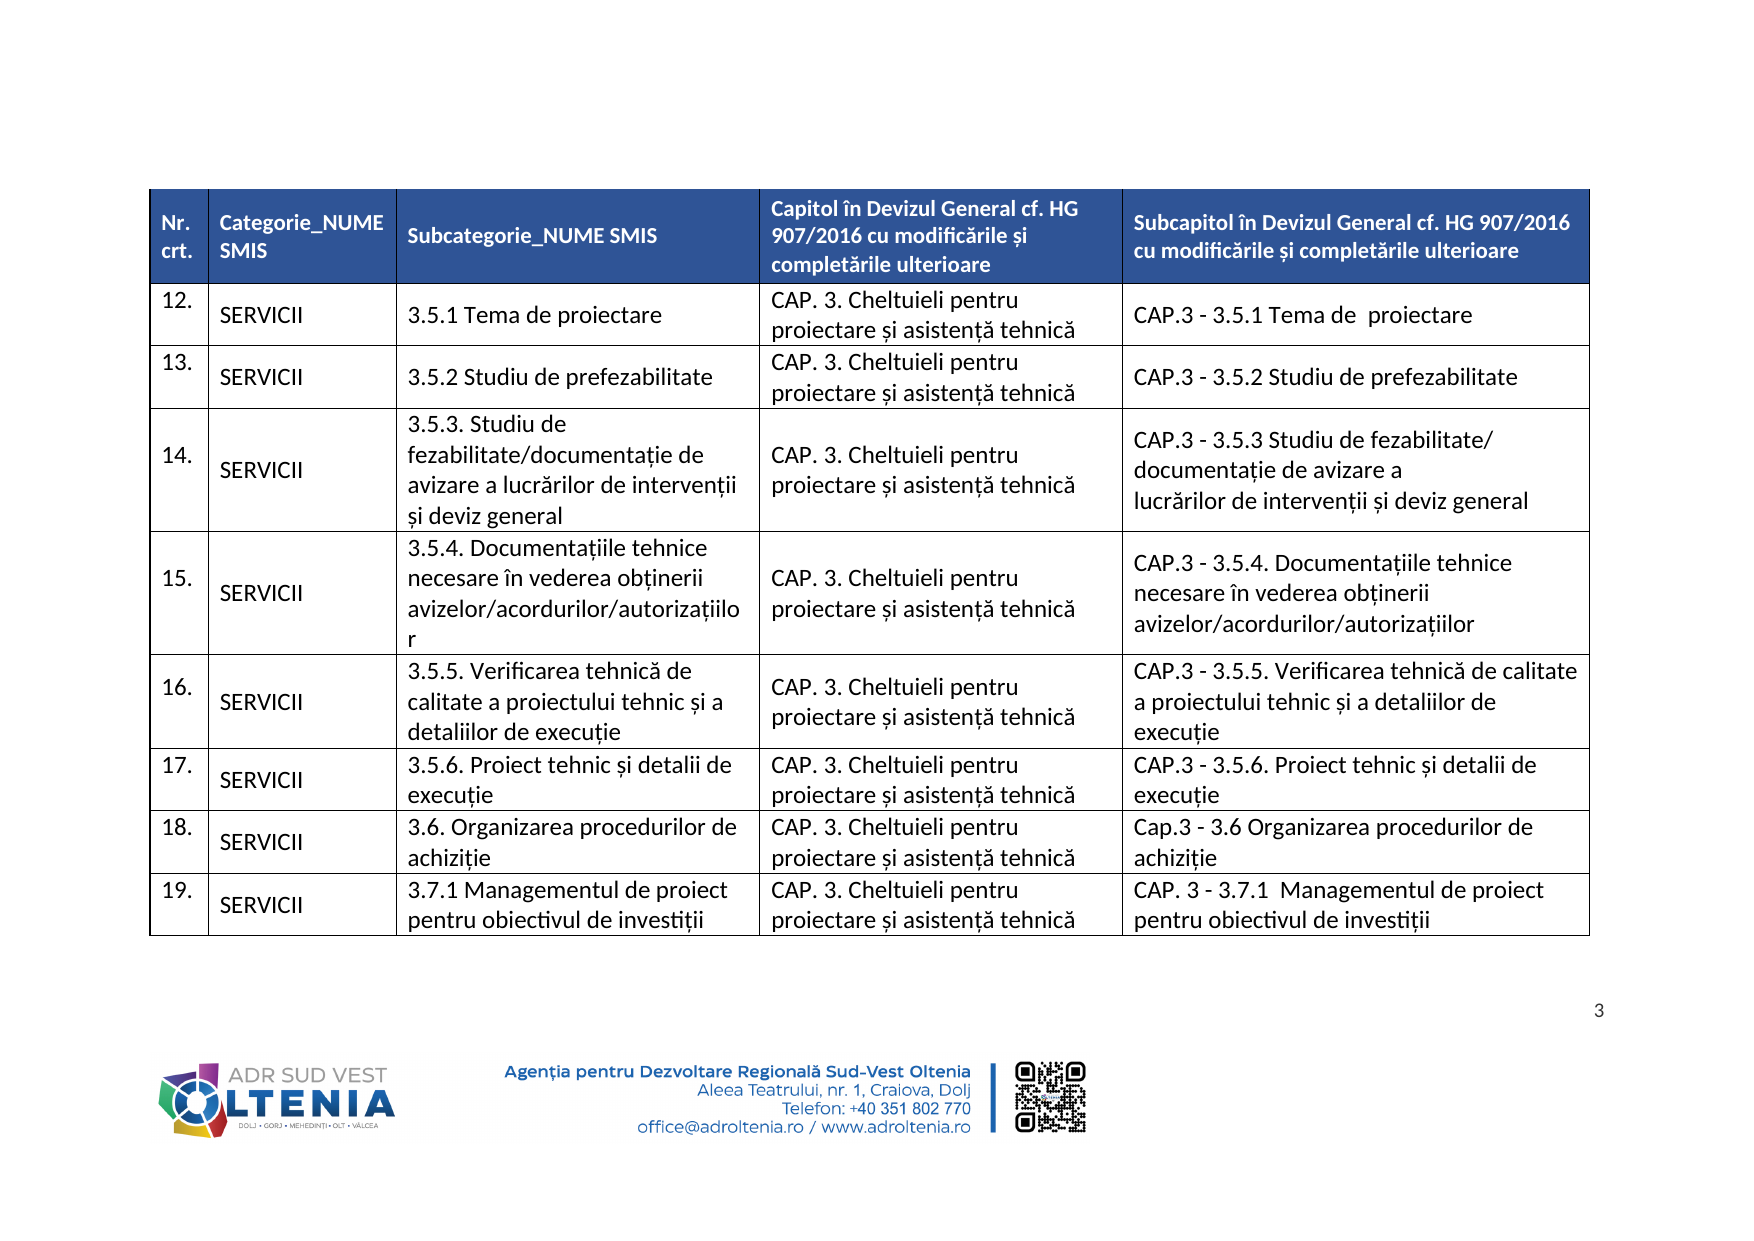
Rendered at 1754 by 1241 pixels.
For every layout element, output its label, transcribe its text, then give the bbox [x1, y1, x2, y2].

table_cell CAP. 3. Cheltuieli pentru proiectare și asistență tehnică [760, 346, 1122, 408]
table_cell CAP.3 - 3.5.5. Verificarea tehnică de calitate a proiectului tehnic și a detaliilor de execuție [1123, 655, 1589, 748]
table_cell 3.5.4. Documentațiile tehnice necesare în vederea obținerii avizelor/acordurilor/autorizațiilor [397, 532, 759, 654]
table_cell SERVICII [209, 532, 396, 654]
table_cell CAP. 3. Cheltuieli pentru proiectare și asistență tehnică [760, 532, 1122, 654]
table_cell SERVICII [209, 811, 396, 873]
table_cell CAP. 3. Cheltuieli pentru proiectare și asistență tehnică [760, 811, 1122, 873]
table_cell CAP. 3. Cheltuieli pentru proiectare și asistență tehnică [760, 284, 1122, 345]
table_header Capitol în Devizul General cf. HG 907/2016 cu modificările și completările ulterioare [760, 189, 1122, 283]
table_cell [151, 409, 208, 531]
table_cell CAP. 3. Cheltuieli pentru proiectare și asistență tehnică [760, 749, 1122, 810]
table_cell SERVICII [209, 655, 396, 748]
table_cell CAP. 3. Cheltuieli pentru proiectare și asistență tehnică [760, 655, 1122, 748]
table_cell SERVICII [209, 874, 396, 935]
table_cell 3.5.1 Tema de proiectare [397, 284, 759, 345]
table_cell 3.5.5. Verificarea tehnică de calitate a proiectului tehnic și a detaliilor de execuție [397, 655, 759, 748]
table_header Categorie_NUME SMIS [209, 189, 396, 283]
table_cell CAP.3 - 3.5.4. Documentațiile tehnice necesare în vederea obținerii avizelor/acordurilor/autorizațiilor [1123, 532, 1589, 654]
table_cell [151, 532, 208, 654]
table_cell SERVICII [209, 346, 396, 408]
table_cell [151, 874, 208, 935]
table_header Nr. crt. [151, 189, 208, 283]
table_cell 3.5.2 Studiu de prefezabilitate [397, 346, 759, 408]
table_cell [151, 811, 208, 873]
table_cell 3.5.3. Studiu de fezabilitate/documentație de avizare a lucrărilor de intervenții și deviz general [397, 409, 759, 531]
table_cell [151, 655, 208, 748]
table_cell 3.6. Organizarea procedurilor de achiziție [397, 811, 759, 873]
table_header Subcategorie_NUME SMIS [397, 189, 759, 283]
table_cell Cap.3 - 3.6 Organizarea procedurilor de achiziție [1123, 811, 1589, 873]
table_cell SERVICII [209, 284, 396, 345]
table_cell CAP.3 - 3.5.6. Proiect tehnic și detalii de execuție [1123, 749, 1589, 810]
table_cell CAP. 3 - 3.7.1 Managementul de proiect pentru obiectivul de investiții [1123, 874, 1589, 935]
picture [150, 1052, 1091, 1144]
table_cell 3.7.1 Managementul de proiect pentru obiectivul de investiții [397, 874, 759, 935]
table_cell [151, 346, 208, 408]
table_cell CAP. 3. Cheltuieli pentru proiectare și asistență tehnică [760, 409, 1122, 531]
table_cell 3.5.6. Proiect tehnic și detalii de execuție [397, 749, 759, 810]
table_header Subcapitol în Devizul General cf. HG 907/2016 cu modificările și completările ulterioare [1123, 189, 1589, 283]
table_cell CAP.3 - 3.5.1 Tema de proiectare [1123, 284, 1589, 345]
table_cell SERVICII [209, 409, 396, 531]
table_cell [151, 284, 208, 345]
table_cell CAP.3 - 3.5.2 Studiu de prefezabilitate [1123, 346, 1589, 408]
table_cell CAP.3 - 3.5.3 Studiu de fezabilitate/ documentație de avizare a lucrărilor de intervenții și deviz general [1123, 409, 1589, 531]
table_cell CAP. 3. Cheltuieli pentru proiectare și asistență tehnică [760, 874, 1122, 935]
table_cell [151, 749, 208, 810]
table_cell SERVICII [209, 749, 396, 810]
